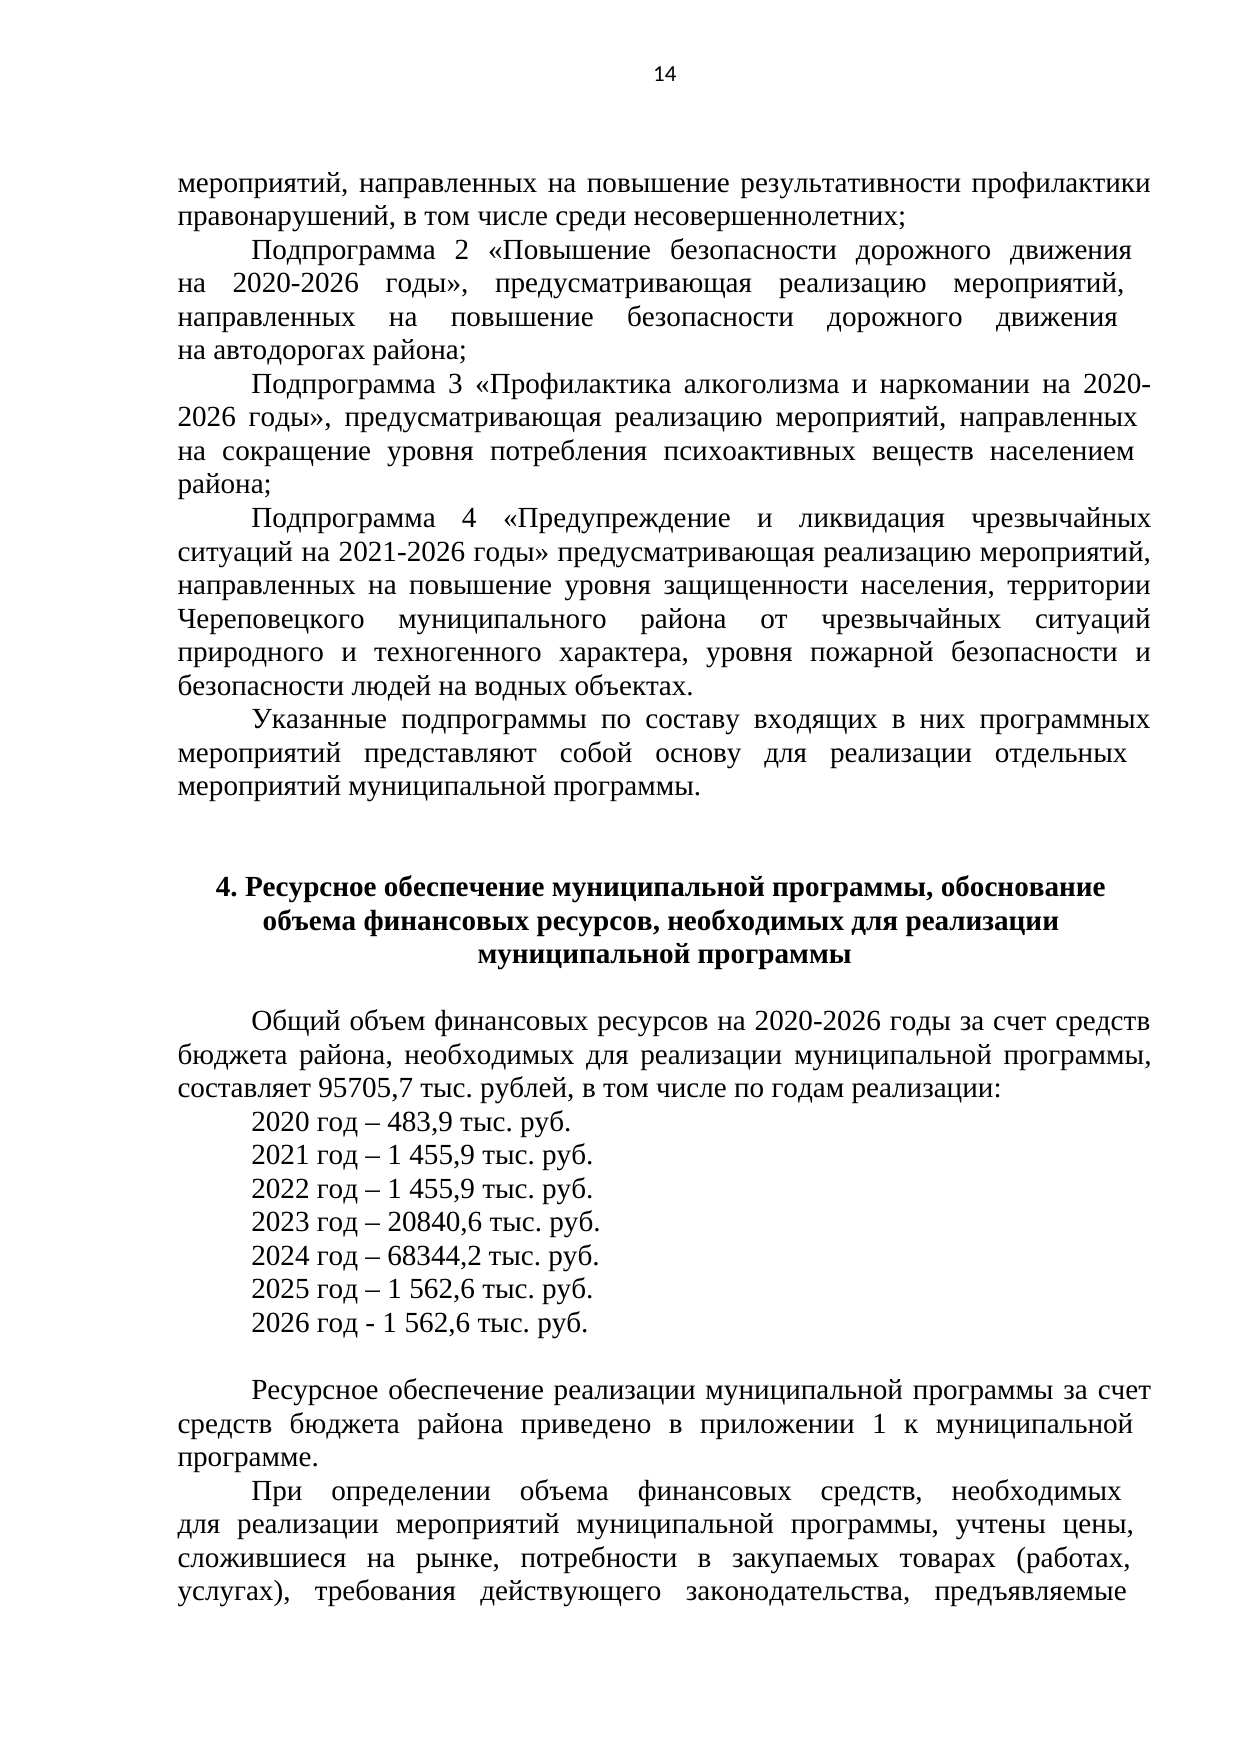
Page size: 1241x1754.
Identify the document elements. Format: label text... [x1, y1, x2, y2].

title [177, 165, 1152, 232]
text Ресурсное обеспечение реализации муниципальной программы за счет средств бюджета района приведено в приложении 1 к муниципальной программе. [177, 1372, 1152, 1473]
text Общий объем финансовых ресурсов на 2020-2026 годы за счет средств бюджета района, необходимых для реализации муниципальной программы, составляет 95705,7 тыс. рублей, в том числе по годам реализации: [177, 1003, 1152, 1104]
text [177, 1473, 1152, 1607]
title 2026 год - 1 562,6 тыс. руб. [177, 1305, 1152, 1339]
title Подпрограмма 4 «Предупреждение и ликвидация чрезвычайных ситуаций на 2021-2026 годы» предусматривающая реализацию мероприятий, направленных на повышение уровня защищенности населения, территории Череповецкого муниципального района от чрезвычайных ситуаций природного и техногенного характера, уровня пожарной безопасности и безопасности людей на водных объектах. [177, 500, 1152, 701]
title 2023 год – 20840,6 тыс. руб. [177, 1204, 1152, 1238]
text 4. Ресурсное обеспечение муниципальной программы, обоснование объема финансовых ресурсов, необходимых для реализации муниципальной программы [177, 869, 1152, 970]
title 2022 год – 1 455,9 тыс. руб. [177, 1171, 1152, 1204]
text Указанные подпрограммы по составу входящих в них программных мероприятий представляют собой основу для реализации отдельных мероприятий муниципальной программы. [177, 701, 1152, 802]
title 2021 год – 1 455,9 тыс. руб. [177, 1137, 1152, 1171]
title 2024 год – 68344,2 тыс. руб. [177, 1238, 1152, 1272]
title 2020 год – 483,9 тыс. руб. [177, 1104, 1152, 1137]
title 2025 год – 1 562,6 тыс. руб. [177, 1272, 1152, 1305]
title Подпрограмма 3 «Профилактика алкоголизма и наркомании на 2020-2026 годы», предусматривающая реализацию мероприятий, направленных на сокращение уровня потребления психоактивных веществ населением района; [177, 366, 1152, 500]
title Подпрограмма 2 «Повышение безопасности дорожного движения на 2020-2026 годы», предусматривающая реализацию мероприятий, направленных на повышение безопасности дорожного движения на автодорогах района; [177, 232, 1152, 366]
